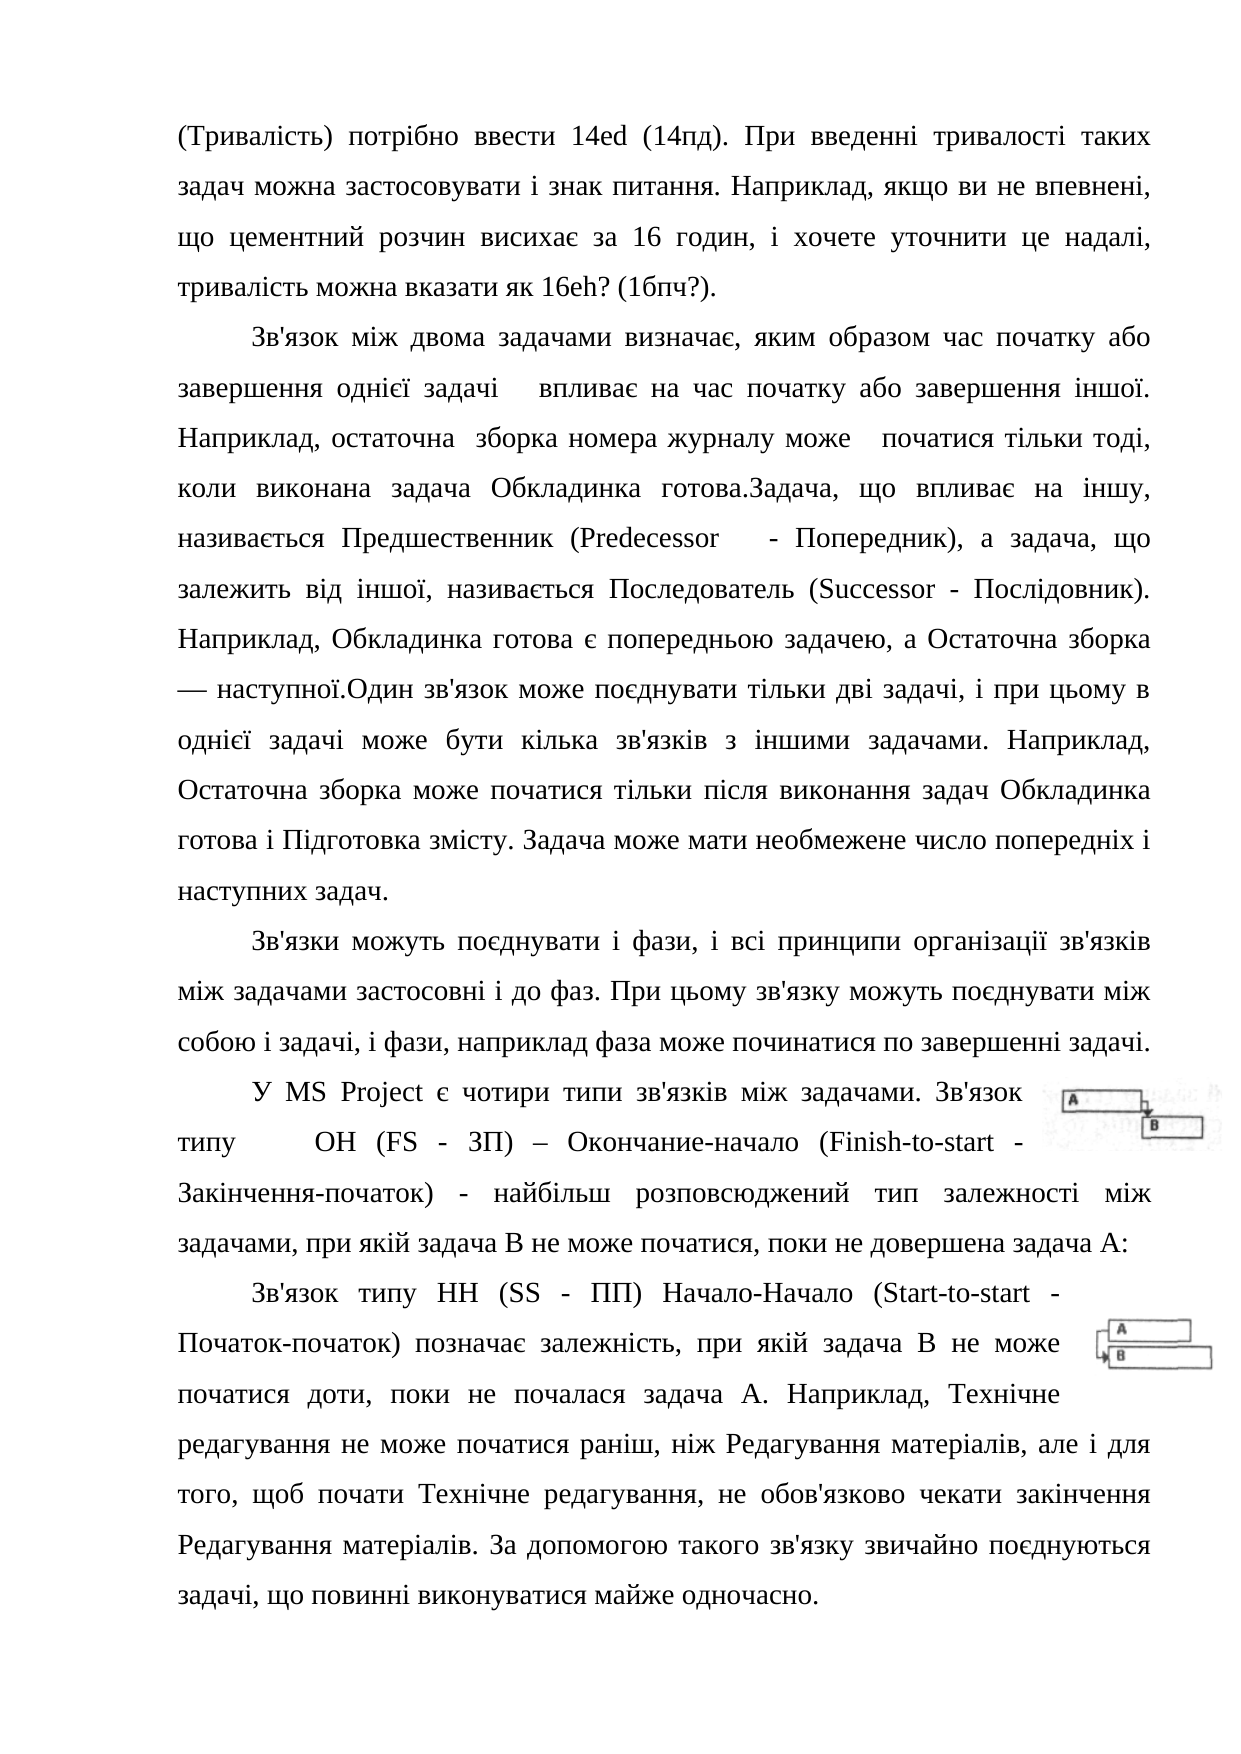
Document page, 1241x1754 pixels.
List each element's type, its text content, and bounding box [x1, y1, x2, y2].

text Зв'язок між двома задачами визначає, яким образом час початку або завершення однієї задачі впливає на час початку або завершення іншої. Наприклад, остаточна зборка номера журналу може початися тільки тоді, коли виконана задача Обкладинка готова.Задача, що впливає на іншу, називається Предшественник (Predecessor - Попередник), а задача, що залежить від іншої, називається Последователь (Successor - Послідовник). Наприклад, Обкладинка готова є попередньою задачею, а Остаточна зборка — наступної.Один зв'язок може поєднувати тільки дві задачі, і при цьому в однієї задачі може бути кілька зв'язків з іншими задачами. Наприклад, Остаточна зборка може початися тільки після виконання задач Обкладинка готова і Підготовка змісту. Задача може мати необмежене число попередніх і наступних задач. [177, 319, 1152, 906]
text Зв'язки можуть поєднувати і фази, і всі принципи організації зв'язків між задачами застосовні і до фаз. При цьому зв'язку можуть поєднувати між собою і задачі, і фази, наприклад фаза може починатися по завершенні задачі. [177, 923, 1152, 1057]
text Зв'язок типу НН (SS - ПП) Начало-Начало (Start-to-start - Початок-початок) позначає залежність, при якій задача В не може початися доти, поки не почалася задача А. Наприклад, Технічне редагування не може початися раніш, ніж Редагування матеріалів, але і для того, щоб почати Технічне редагування, не обов'язково чекати закінчення Редагування матеріалів. За допомогою такого зв'язку звичайно поєднуються задачі, що повинні виконуватися майже одночасно. [177, 1275, 1152, 1611]
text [177, 118, 1152, 303]
text У MS Project є чотири типи зв'язків між задачами. Зв'язок типу ОН (FS - ЗП) – Окончание-начало (Finish-to-start - Закінчення-початок) - найбільш розповсюджений тип залежності між задачами, при якій задача В не може початися, поки не довершена задача А: [177, 1074, 1152, 1258]
picture [1040, 1077, 1221, 1149]
